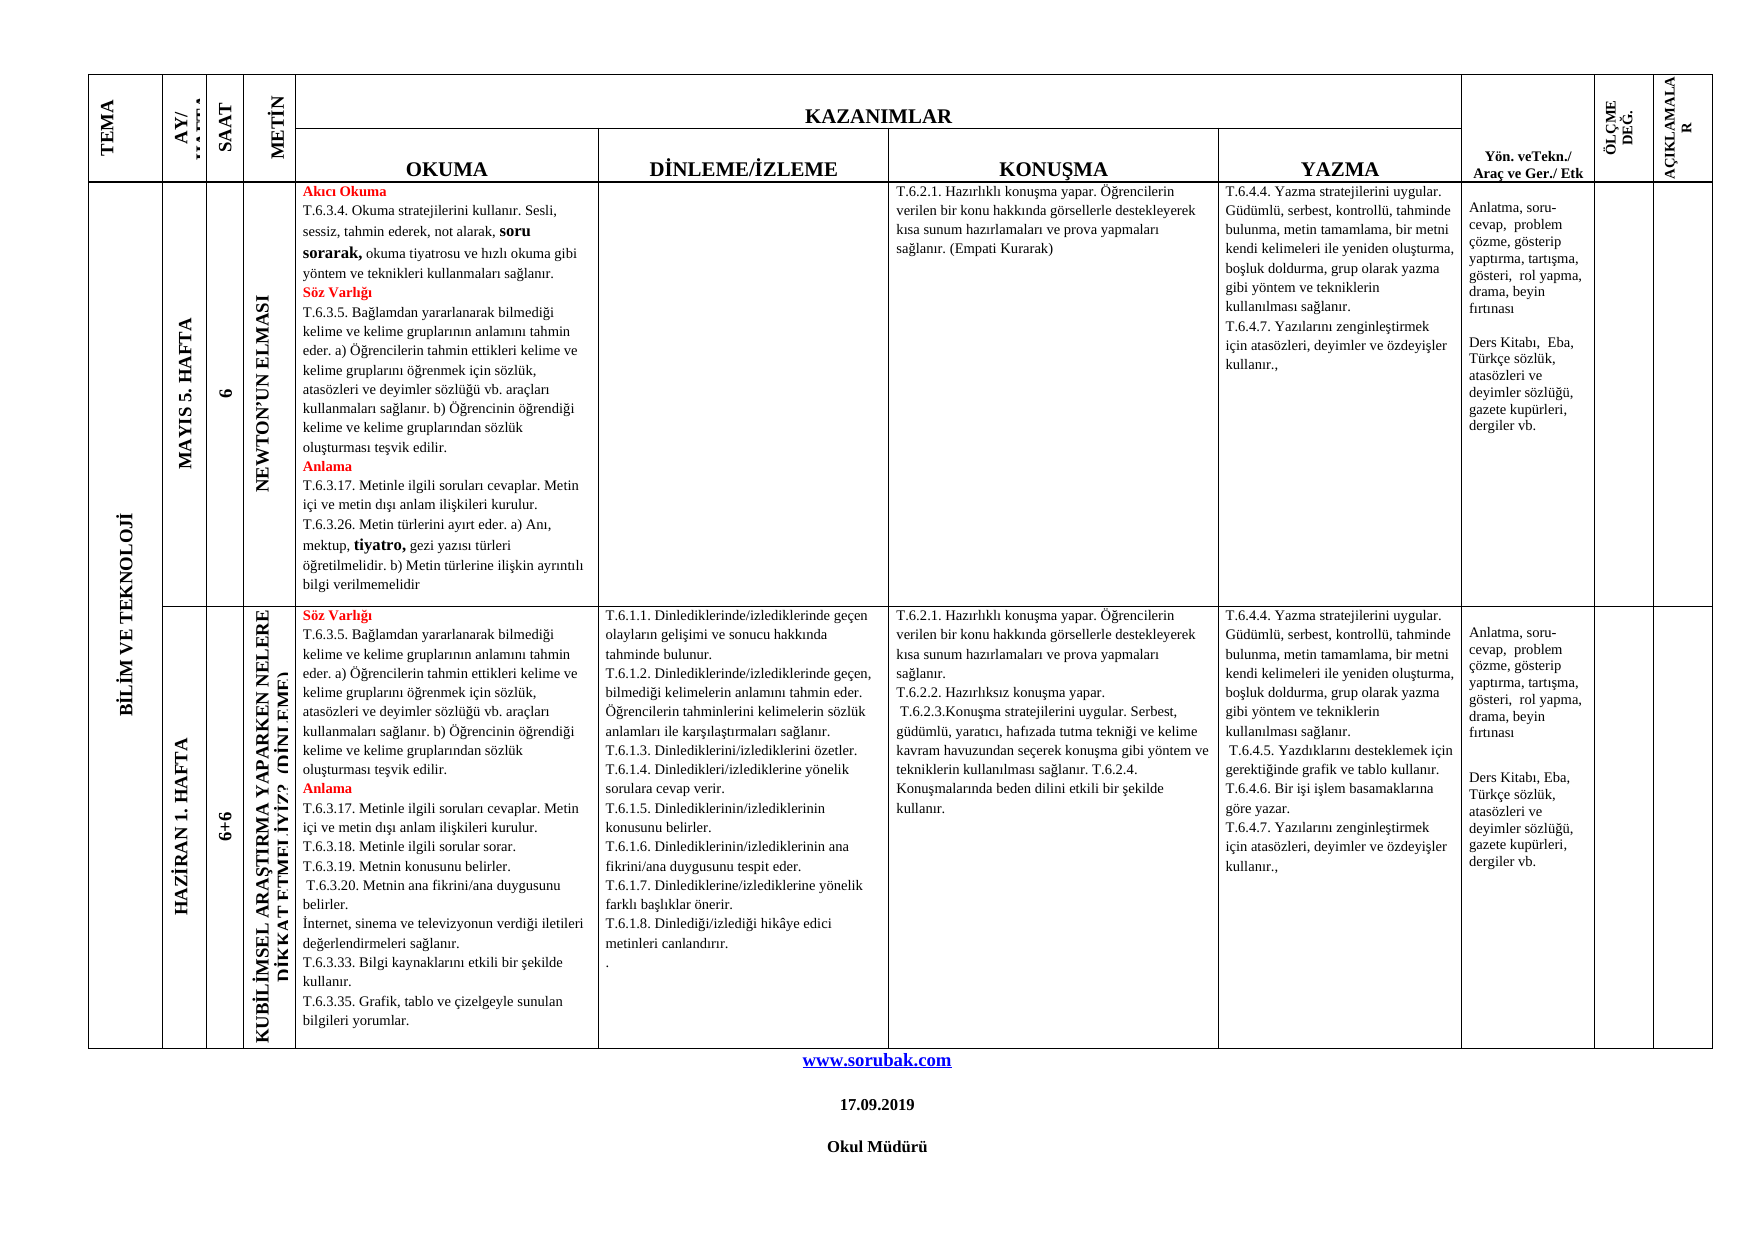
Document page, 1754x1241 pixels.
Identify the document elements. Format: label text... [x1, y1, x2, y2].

text 17.09.2019 [148, 1094, 1606, 1113]
table_cell BİLİM VE TEKNOLOJİ [89, 183, 162, 1048]
table_cell KAZANIMLAR [296, 75, 1461, 128]
table_cell AY/HAFTA [163, 75, 206, 181]
table_cell [1595, 183, 1653, 606]
table_cell 6+6 [207, 607, 243, 1048]
table_cell T.6.4.4. Yazma stratejilerini uygular. Güdümlü, serbest, kontrollü, tahminde bulunma, metin tamamlama, bir metni kendi kelimeleri ile yeniden oluşturma, boşluk doldurma, grup olarak yazma gibi yöntem ve tekniklerin kullanılması sağlanır. T.6.4.5. Yazdıklarını desteklemek için gerektiğinde grafik ve tablo kullanır. T.6.4.6. Bir işi işlem basamaklarına göre yazar. T.6.4.7. Yazılarını zenginleştirmek için atasözleri, deyimler ve özdeyişler kullanır., [1219, 607, 1461, 1048]
table_cell T.6.2.1. Hazırlıklı konuşma yapar. Öğrencilerin verilen bir konu hakkında görsellerle destekleyerek kısa sunum hazırlamaları ve prova yapmaları sağlanır. T.6.2.2. Hazırlıksız konuşma yapar. T.6.2.3.Konuşma stratejilerini uygular. Serbest, güdümlü, yaratıcı, hafızada tutma tekniği ve kelime kavram havuzundan seçerek konuşma gibi yöntem ve tekniklerin kullanılması sağlanır. T.6.2.4. Konuşmalarında beden dilini etkili bir şekilde kullanır. [889, 607, 1218, 1048]
table_cell MAYIS 5. HAFTA [163, 183, 206, 606]
table_cell KUBİLİMSEL ARAŞTIRMA YAPARKEN NELERE DİKKAT ETMELİYİZ? (DİNLEME) [244, 607, 295, 1048]
table_cell KONUŞMA [889, 129, 1218, 181]
table_cell ÖLÇME DEĞ. [1595, 75, 1653, 181]
table_cell AÇIKLAMALAR [1654, 75, 1712, 181]
table_cell T.6.1.1. Dinlediklerinde/izlediklerinde geçen olayların gelişimi ve sonucu hakkında tahminde bulunur. T.6.1.2. Dinlediklerinde/izlediklerinde geçen, bilmediği kelimelerin anlamını tahmin eder. Öğrencilerin tahminlerini kelimelerin sözlük anlamları ile karşılaştırmaları sağlanır. T.6.1.3. Dinlediklerini/izlediklerini özetler. T.6.1.4. Dinledikleri/izlediklerine yönelik sorulara cevap verir. T.6.1.5. Dinlediklerinin/izlediklerinin konusunu belirler. T.6.1.6. Dinlediklerinin/izlediklerinin ana fikrini/ana duygusunu tespit eder. T.6.1.7. Dinlediklerine/izlediklerine yönelik farklı başlıklar önerir. T.6.1.8. Dinlediği/izlediği hikâye edici metinleri canlandırır. . [599, 607, 888, 1048]
table_cell Söz Varlığı T.6.3.5. Bağlamdan yararlanarak bilmediği kelime ve kelime gruplarının anlamını tahmin eder. a) Öğrencilerin tahmin ettikleri kelime ve kelime gruplarını öğrenmek için sözlük, atasözleri ve deyimler sözlüğü vb. araçları kullanmaları sağlanır. b) Öğrencinin öğrendiği kelime ve kelime gruplarından sözlük oluşturması teşvik edilir. Anlama T.6.3.17. Metinle ilgili soruları cevaplar. Metin içi ve metin dışı anlam ilişkileri kurulur. T.6.3.18. Metinle ilgili sorular sorar. T.6.3.19. Metnin konusunu belirler. T.6.3.20. Metnin ana fikrini/ana duygusunu belirler. İnternet, sinema ve televizyonun verdiği iletileri değerlendirmeleri sağlanır. T.6.3.33. Bilgi kaynaklarını etkili bir şekilde kullanır. T.6.3.35. Grafik, tablo ve çizelgeyle sunulan bilgileri yorumlar. [296, 607, 598, 1048]
text Okul Müdürü [148, 1137, 1606, 1156]
table_cell METİN [244, 75, 295, 181]
table_cell 6 [207, 183, 243, 606]
table_cell Yön. veTekn./ Araç ve Ger./ Etk [1462, 75, 1594, 181]
text www.sorubak.com [148, 1049, 1606, 1070]
table_cell HAZİRAN 1. HAFTA [163, 607, 206, 1048]
table_cell YAZMA [1219, 129, 1461, 181]
table_cell DİNLEME/İZLEME [599, 129, 888, 181]
table_cell NEWTON’UN ELMASI [244, 183, 295, 606]
table_cell [599, 183, 888, 606]
table_cell TEMA [89, 75, 162, 181]
table_cell [1654, 183, 1712, 606]
table_cell [1595, 607, 1653, 1048]
table_cell T.6.4.4. Yazma stratejilerini uygular. Güdümlü, serbest, kontrollü, tahminde bulunma, metin tamamlama, bir metni kendi kelimeleri ile yeniden oluşturma, boşluk doldurma, grup olarak yazma gibi yöntem ve tekniklerin kullanılması sağlanır. T.6.4.7. Yazılarını zenginleştirmek için atasözleri, deyimler ve özdeyişler kullanır., [1219, 183, 1461, 606]
table_cell Akıcı Okuma T.6.3.4. Okuma stratejilerini kullanır. Sesli, sessiz, tahmin ederek, not alarak, soru sorarak, okuma tiyatrosu ve hızlı okuma gibi yöntem ve teknikleri kullanmaları sağlanır. Söz Varlığı T.6.3.5. Bağlamdan yararlanarak bilmediği kelime ve kelime gruplarının anlamını tahmin eder. a) Öğrencilerin tahmin ettikleri kelime ve kelime gruplarını öğrenmek için sözlük, atasözleri ve deyimler sözlüğü vb. araçları kullanmaları sağlanır. b) Öğrencinin öğrendiği kelime ve kelime gruplarından sözlük oluşturması teşvik edilir. Anlama T.6.3.17. Metinle ilgili soruları cevaplar. Metin içi ve metin dışı anlam ilişkileri kurulur. T.6.3.26. Metin türlerini ayırt eder. a) Anı, mektup, tiyatro, gezi yazısı türleri öğretilmelidir. b) Metin türlerine ilişkin ayrıntılı bilgi verilmemelidir [296, 183, 598, 606]
table_cell SAAT [207, 75, 243, 181]
table_cell [1654, 607, 1712, 1048]
table_cell T.6.2.1. Hazırlıklı konuşma yapar. Öğrencilerin verilen bir konu hakkında görsellerle destekleyerek kısa sunum hazırlamaları ve prova yapmaları sağlanır. (Empati Kurarak) [889, 183, 1218, 606]
table_cell OKUMA [296, 129, 598, 181]
